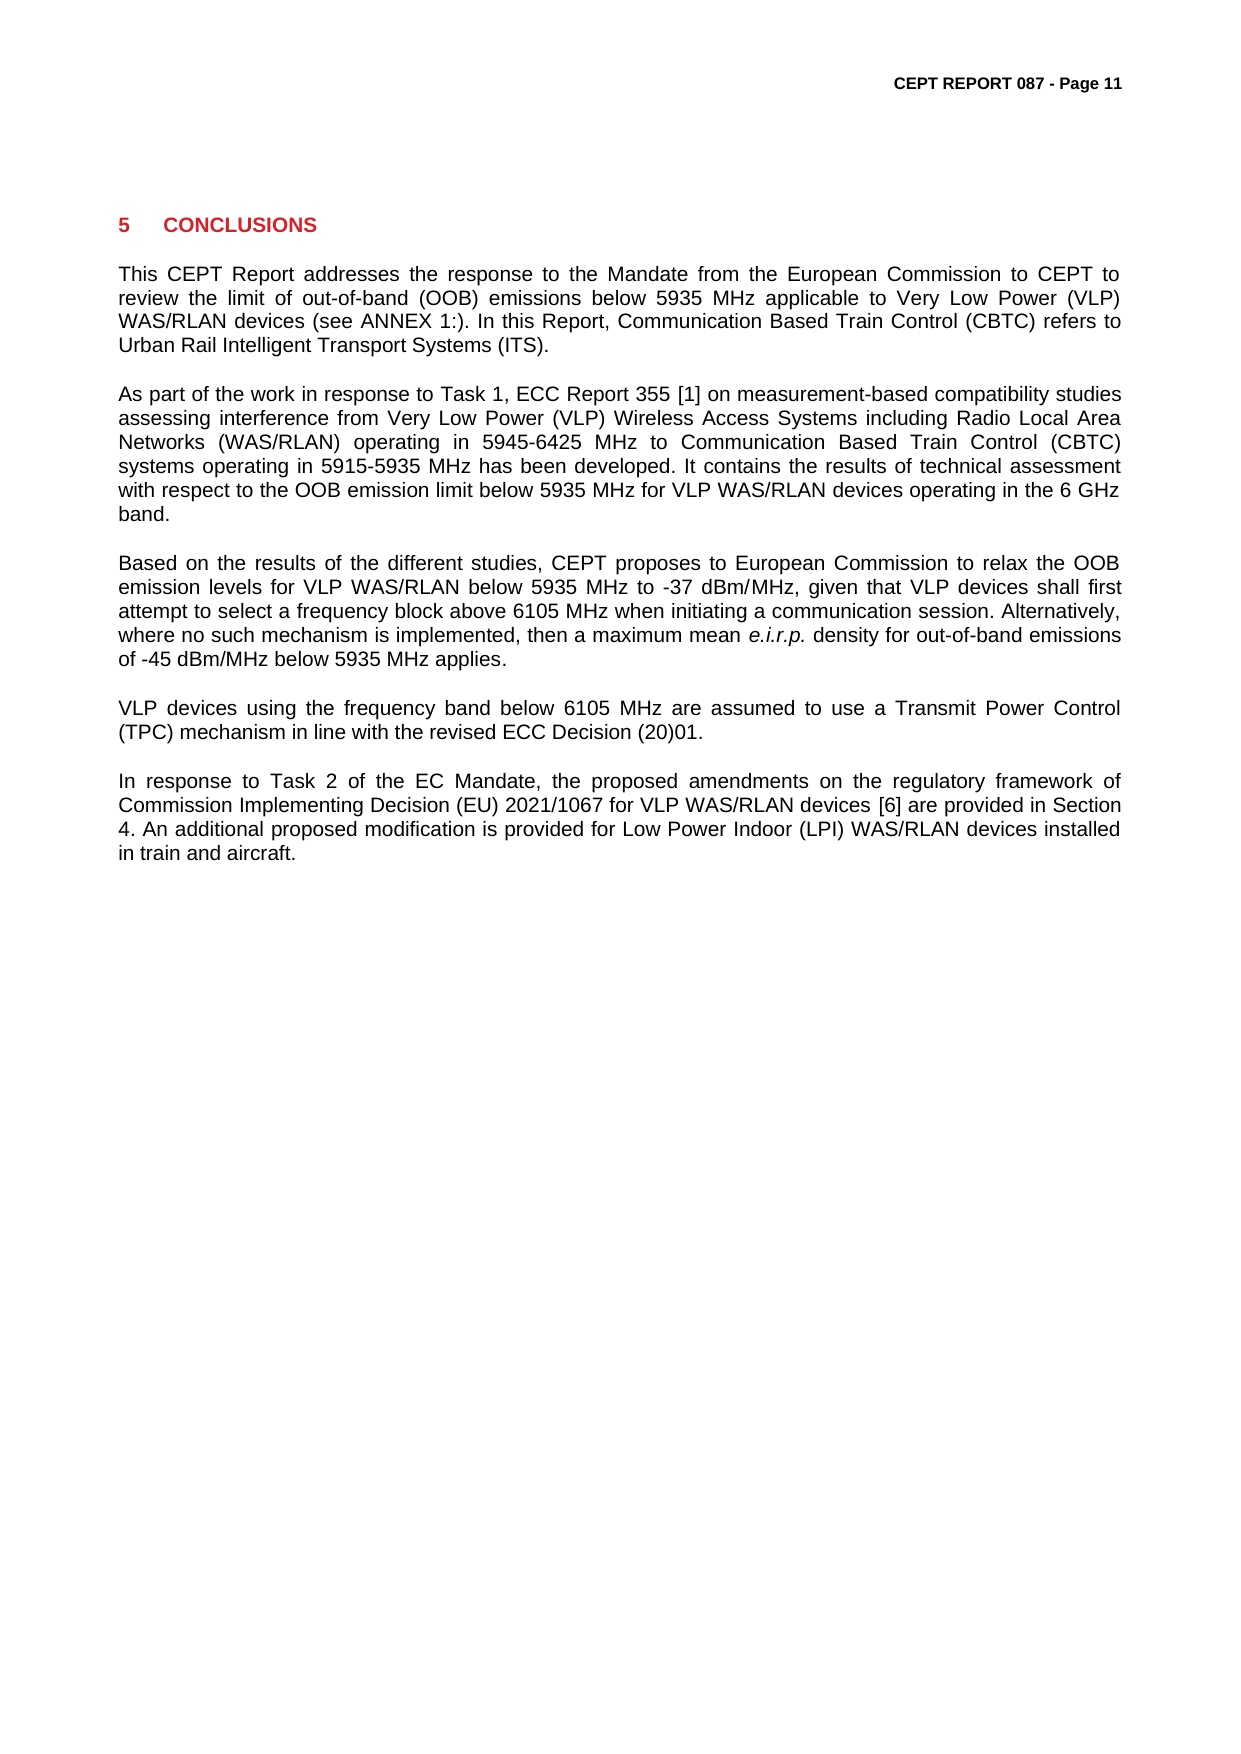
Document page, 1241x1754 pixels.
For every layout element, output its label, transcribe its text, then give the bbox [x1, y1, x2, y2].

text In response to Task 2 of the EC Mandate, the proposed amendments on the regulatory framework of Commission Implementing Decision (EU) 2021/1067 for VLP WAS/RLAN devices [6] are provided in Section 4. An additional proposed modification is provided for Low Power Indoor (LPI) WAS/RLAN devices installed in train and aircraft. [118, 769, 1122, 864]
text As part of the work in response to Task 1, ECC Report 355 [1] on measurement-based compatibility studies assessing interference from Very Low Power (VLP) Wireless Access Systems including Radio Local Area Networks (WAS/RLAN) operating in 5945-6425 MHz to Communication Based Train Control (CBTC) systems operating in 5915-5935 MHz has been developed. It contains the results of technical assessment with respect to the OOB emission limit below 5935 MHz for VLP WAS/RLAN devices operating in the 6 GHz band. [118, 382, 1122, 526]
text VLP devices using the frequency band below 6105 MHz are assumed to use a Transmit Power Control (TPC) mechanism in line with the revised ECC Decision (20)01. [118, 696, 1122, 744]
subtitle Conclusions [118, 212, 1122, 236]
text This CEPT Report addresses the response to the Mandate from the European Commission to CEPT to review the limit of out-of-band (OOB) emissions below 5935 MHz applicable to Very Low Power (VLP) WAS/RLAN devices (see ANNEX 1). In this Report, Communication Based Train Control (CBTC) refers to Urban Rail Intelligent Transport Systems (ITS). [118, 261, 1122, 357]
text Based on the results of the different studies, CEPT proposes to European Commission to relax the OOB emission levels for VLP WAS/RLAN below 5935 MHz to -37 dBm/MHz, given that VLP devices shall first attempt to select a frequency block above 6105 MHz when initiating a communication session. Alternatively, where no such mechanism is implemented, then a maximum mean e.i.r.p. density for out-of-band emissions of -45 dBm/MHz below 5935 MHz applies. [118, 551, 1122, 671]
